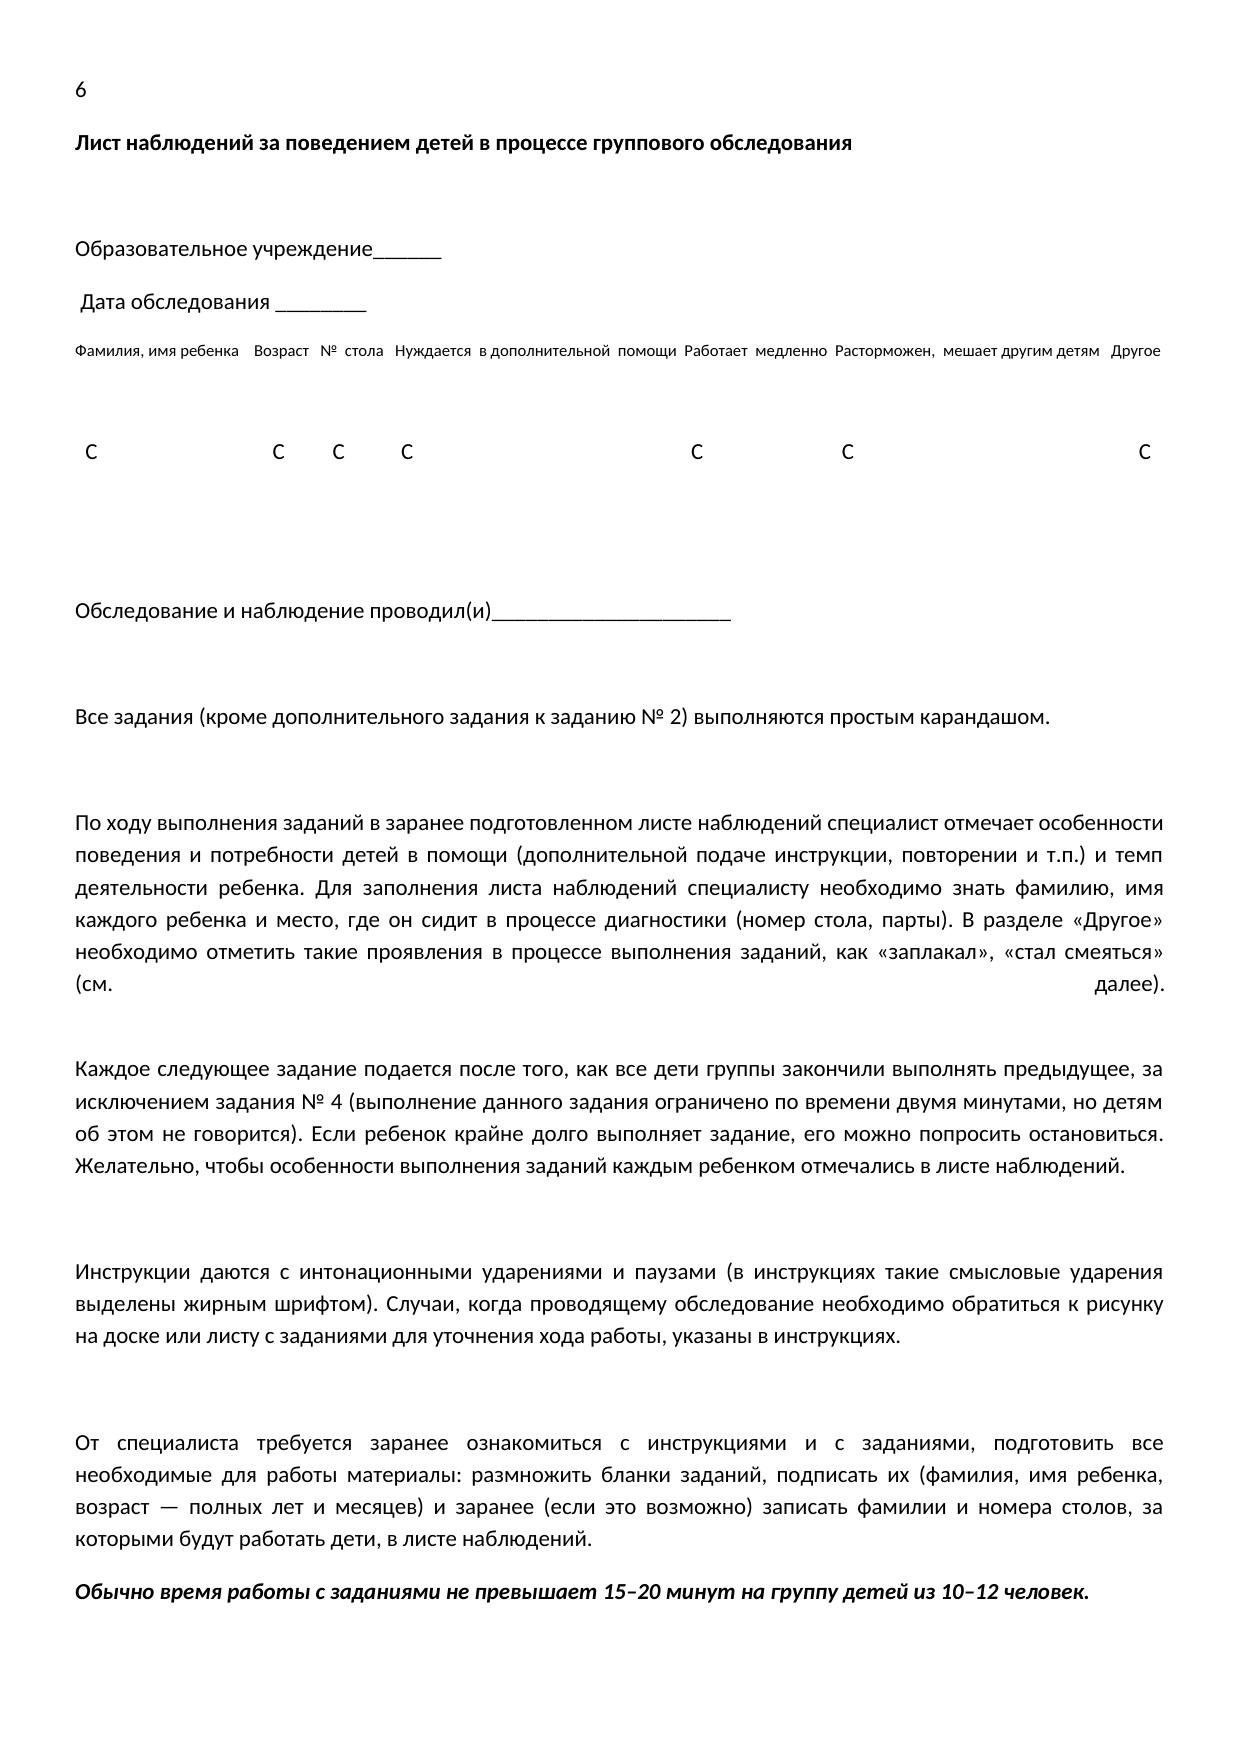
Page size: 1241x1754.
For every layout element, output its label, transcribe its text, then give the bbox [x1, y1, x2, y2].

text Дата обследования ________ [75, 287, 1165, 315]
text От специалиста требуется заранее ознакомиться с инструкциями и с заданиями, подготовить все необходимые для работы материалы: размножить бланки заданий, подписать их (фамилия, имя ребенка, возраст — полных лет и месяцев) и заранее (если это возможно) записать фамилии и номера столов, за которыми будут работать дети, в листе наблюдений. [75, 1428, 1165, 1552]
text Обычно время работы с заданиями не превышает 15–20 минут на группу детей из 10–12 человек. [75, 1577, 1165, 1605]
text C C C C C C C [75, 437, 1165, 465]
text Инструкции даются с интонационными ударениями и паузами (в инструкциях такие смысловые ударения выделены жирным шрифтом). Случаи, когда проводящему обследование необходимо обратиться к рисунку на доске или листу с заданиями для уточнения хода работы, указаны в инструкциях. [75, 1257, 1165, 1349]
text Фамилия, имя ребенка Возраст № стола Нуждается в дополнительной помощи Работает медленно Расторможен, мешает другим детям Другое [75, 340, 1165, 360]
text 6 [75, 75, 1165, 103]
text Обследование и наблюдение проводил(и)_____________________ [75, 596, 1165, 624]
text По ходу выполнения заданий в заранее подготовленном листе наблюдений специалист отмечает особенности поведения и потребности детей в помощи (дополнительной подаче инструкции, повторении и т.п.) и темп деятельности ребенка. Для заполнения листа наблюдений специалисту необходимо знать фамилию, имя каждого ребенка и место, где он сидит в процессе диагностики (номер стола, парты). В разделе «Другое» необходимо отметить такие проявления в процессе выполнения заданий, как «заплакал», «стал смеяться» (см. далее). [75, 808, 1165, 1029]
text Все задания (кроме дополнительного задания к заданию № 2) выполняются простым карандашом. [75, 702, 1165, 730]
text Образовательное учреждение______ [75, 234, 1165, 262]
text Каждое следующее задание подается после того, как все дети группы закончили выполнять предыдущее, за исключением задания № 4 (выполнение данного задания ограничено по времени двумя минутами, но детям об этом не говорится). Если ребенок крайне долго выполняет задание, его можно попросить остановиться. Желательно, чтобы особенности выполнения заданий каждым ребенком отмечались в листе наблюдений. [75, 1054, 1165, 1179]
text Лист наблюдений за поведением детей в процессе группового обследования [75, 128, 1165, 156]
